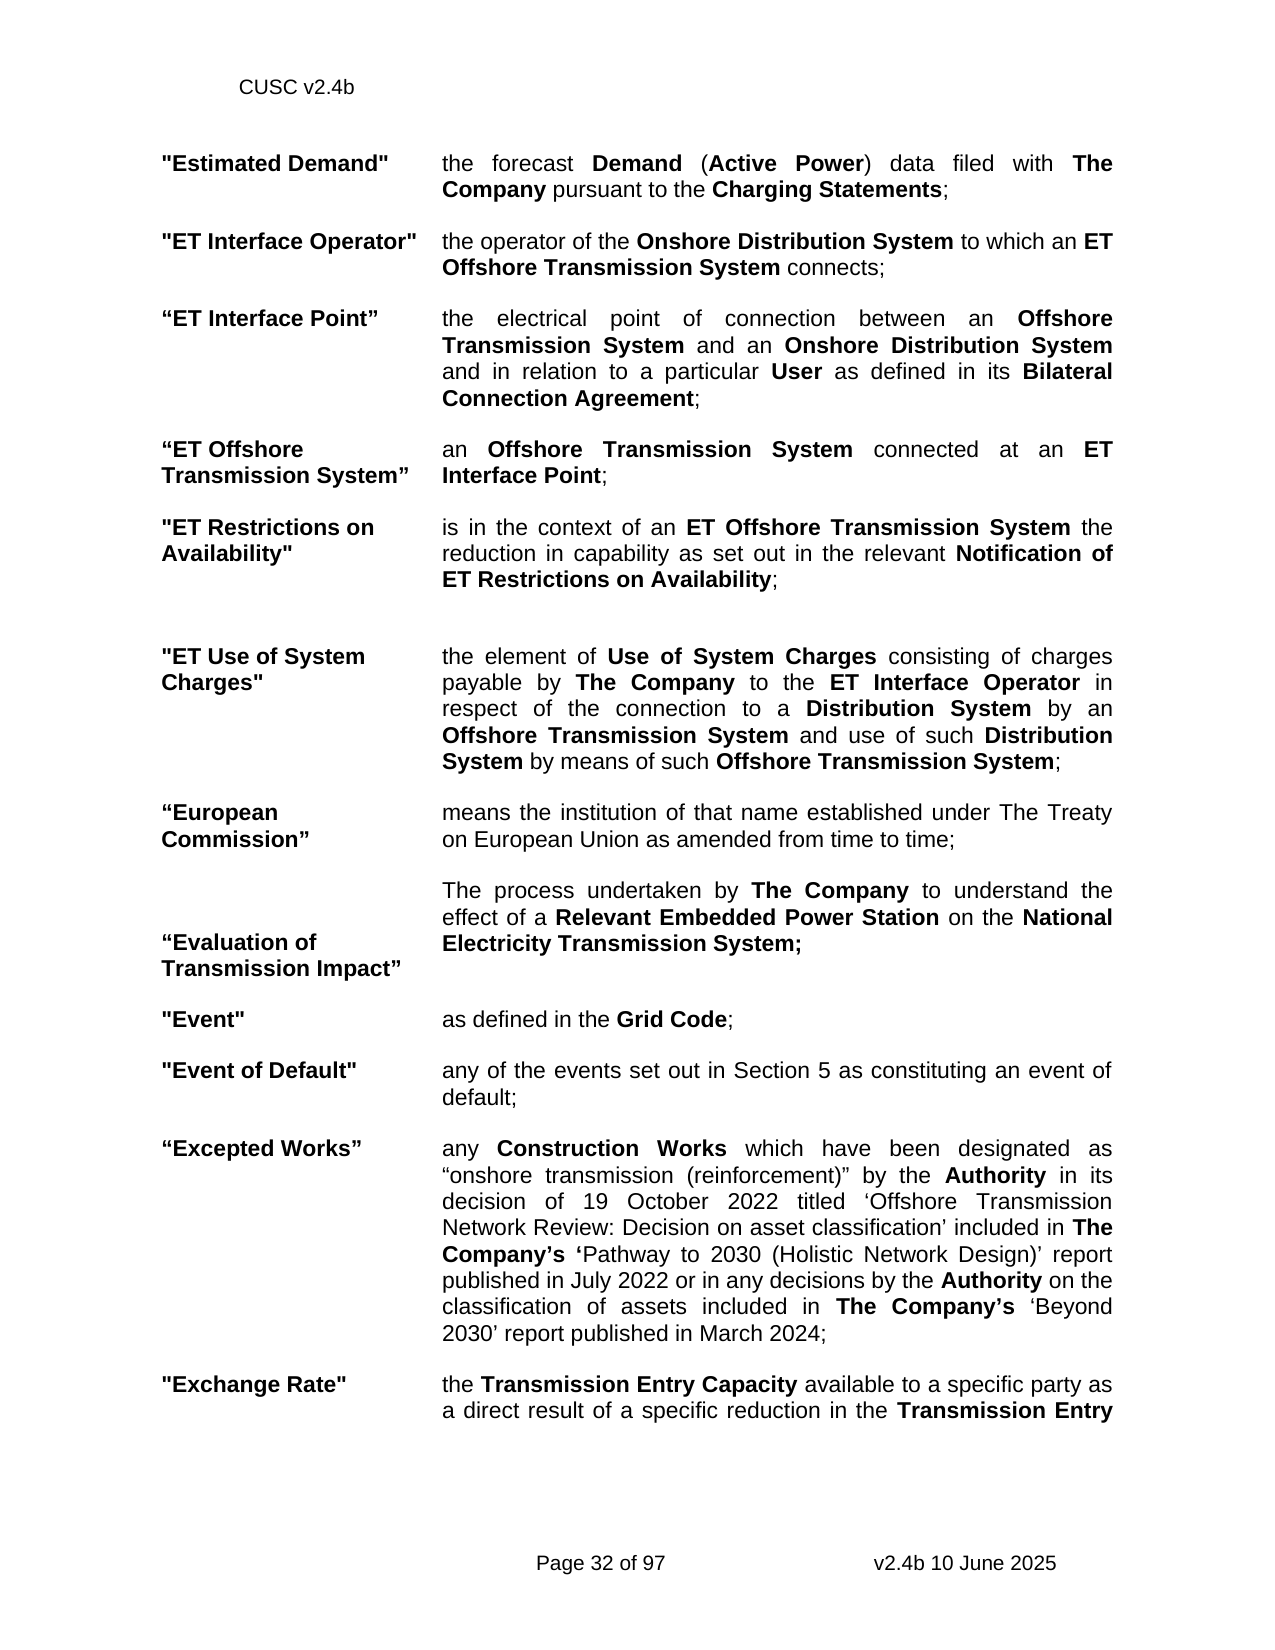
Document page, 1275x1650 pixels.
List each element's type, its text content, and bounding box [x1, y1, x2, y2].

table_cell "ET Use of System Charges" [150, 643, 431, 799]
table_cell "ET Restrictions on Availability" [150, 514, 431, 643]
table_cell "Event of Default" [150, 1058, 431, 1135]
table_cell as defined in the Grid Code; [431, 1006, 1124, 1057]
table_cell the electrical point of connection between an Offshore Transmission System and an Onshore Distribution System and in relation to a particular User as defined in its Bilateral Connection Agreement; [431, 305, 1124, 436]
table_cell means the institution of that name established under The Treaty on European Union as amended from time to time; The process undertaken by The Company to understand the effect of a Relevant Embedded Power Station on the National Electricity Transmission System; [431, 799, 1124, 1006]
table_cell "ET Interface Operator" [150, 228, 431, 305]
table_cell “ET Interface Point” [150, 305, 431, 436]
table_cell the forecast Demand (Active Power) data filed with The Company pursuant to the Charging Statements; [431, 150, 1124, 228]
table_cell any of the events set out in Section 5 as constituting an event of default; [431, 1058, 1124, 1135]
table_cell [431, 1371, 1124, 1424]
table_cell any Construction Works which have been designated as “onshore transmission (reinforcement)” by the Authority in its decision of 19 October 2022 titled ‘Offshore Transmission Network Review: Decision on asset classification’ included in The Company’s ‘Pathway to 2030 (Holistic Network Design)’ report published in July 2022 or in any decisions by the Authority on the classification of assets included in The Company’s ‘Beyond 2030’ report published in March 2024; [431, 1135, 1124, 1371]
table_cell the element of Use of System Charges consisting of charges payable by The Company to the ET Interface Operator in respect of the connection to a Distribution System by an Offshore Transmission System and use of such Distribution System by means of such Offshore Transmission System; [431, 643, 1124, 799]
table_cell "Event" [150, 1006, 431, 1057]
table_cell the operator of the Onshore Distribution System to which an ET Offshore Transmission System connects; [431, 228, 1124, 305]
table_cell “European Commission” “Evaluation of Transmission Impact” [150, 799, 431, 1006]
table_cell "Exchange Rate" [150, 1371, 431, 1424]
table_cell an Offshore Transmission System connected at an ET Interface Point; [431, 436, 1124, 513]
table_cell “Excepted Works” [150, 1135, 431, 1371]
table_cell “ET Offshore Transmission System” [150, 436, 431, 513]
table_cell is in the context of an ET Offshore Transmission System the reduction in capability as set out in the relevant Notification of ET Restrictions on Availability; [431, 514, 1124, 643]
table_cell "Estimated Demand" [150, 150, 431, 228]
